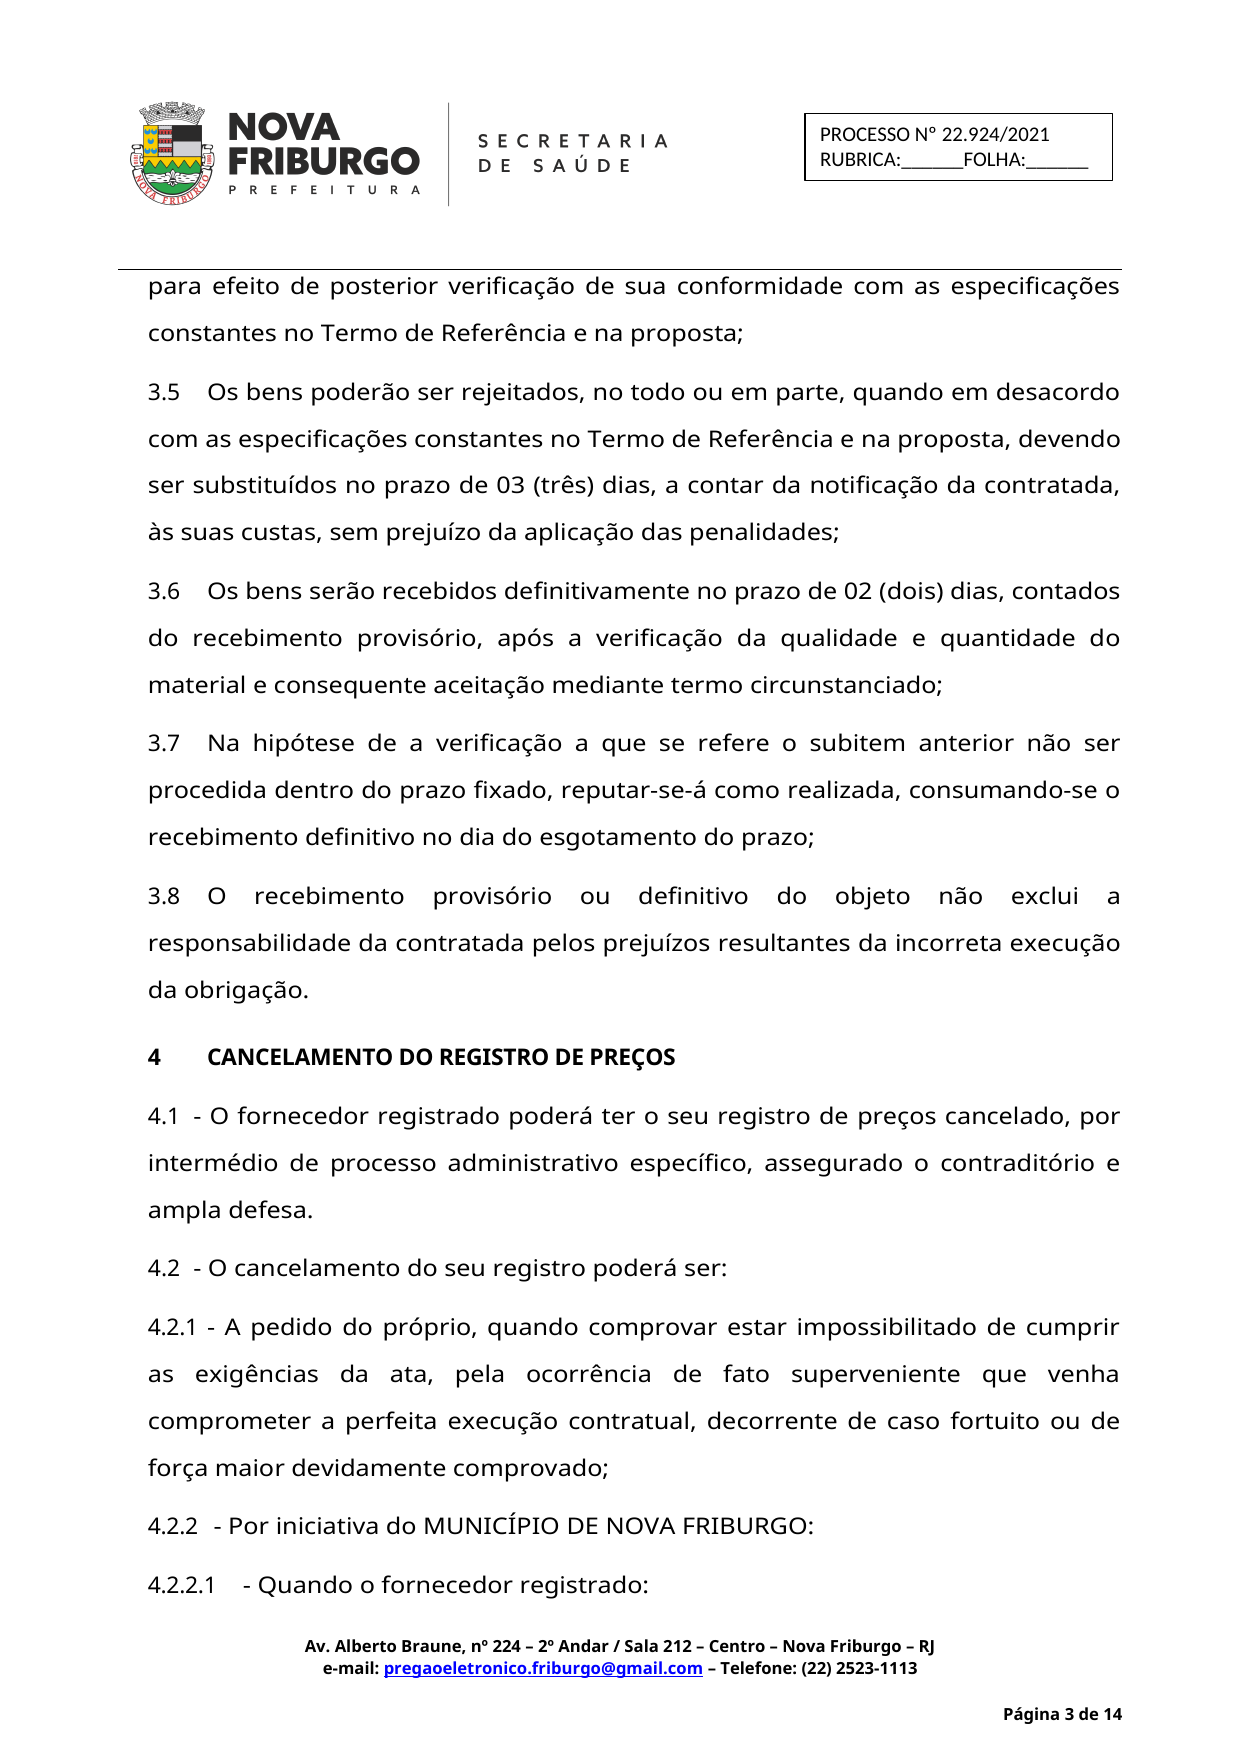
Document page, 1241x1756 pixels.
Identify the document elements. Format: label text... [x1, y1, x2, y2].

list Os bens serão recebidos definitivamente no prazo de 02 (dois) dias, contados do recebimento provisório, após a verificação da qualidade e quantidade do material e consequente aceitação mediante termo circunstanciado; [148, 575, 1122, 700]
list - O cancelamento do seu registro poderá ser: [148, 1252, 1122, 1283]
list Os bens poderão ser rejeitados, no todo ou em parte, quando em desacordo com as especificações constantes no Termo de Referência e na proposta, devendo ser substituídos no prazo de 03 (três) dias, a contar da notificação da contratada, às suas custas, sem prejuízo da aplicação das penalidades; [148, 376, 1122, 548]
picture [118, 92, 683, 218]
list - O fornecedor registrado poderá ter o seu registro de preços cancelado, por intermédio de processo administrativo específico, assegurado o contraditório e ampla defesa. [148, 1100, 1122, 1225]
list - Por iniciativa do MUNICÍPIO DE NOVA FRIBURGO: [148, 1510, 1122, 1541]
list - A pedido do próprio, quando comprovar estar impossibilitado de cumprir as exigências da ata, pela ocorrência de fato superveniente que venha comprometer a perfeita execução contratual, decorrente de caso fortuito ou de força maior devidamente comprovado; [148, 1311, 1122, 1483]
list Na hipótese de a verificação a que se refere o subitem anterior não ser procedida dentro do prazo fixado, reputar-se-á como realizada, consumando-se o recebimento definitivo no dia do esgotamento do prazo; [148, 727, 1122, 852]
list - Quando o fornecedor registrado: [148, 1569, 1122, 1600]
list CANCELAMENTO DO REGISTRO DE PREÇOS [148, 1041, 1044, 1072]
list O recebimento provisório ou definitivo do objeto não exclui a responsabilidade da contratada pelos prejuízos resultantes da incorreta execução da obrigação. [148, 880, 1122, 1005]
